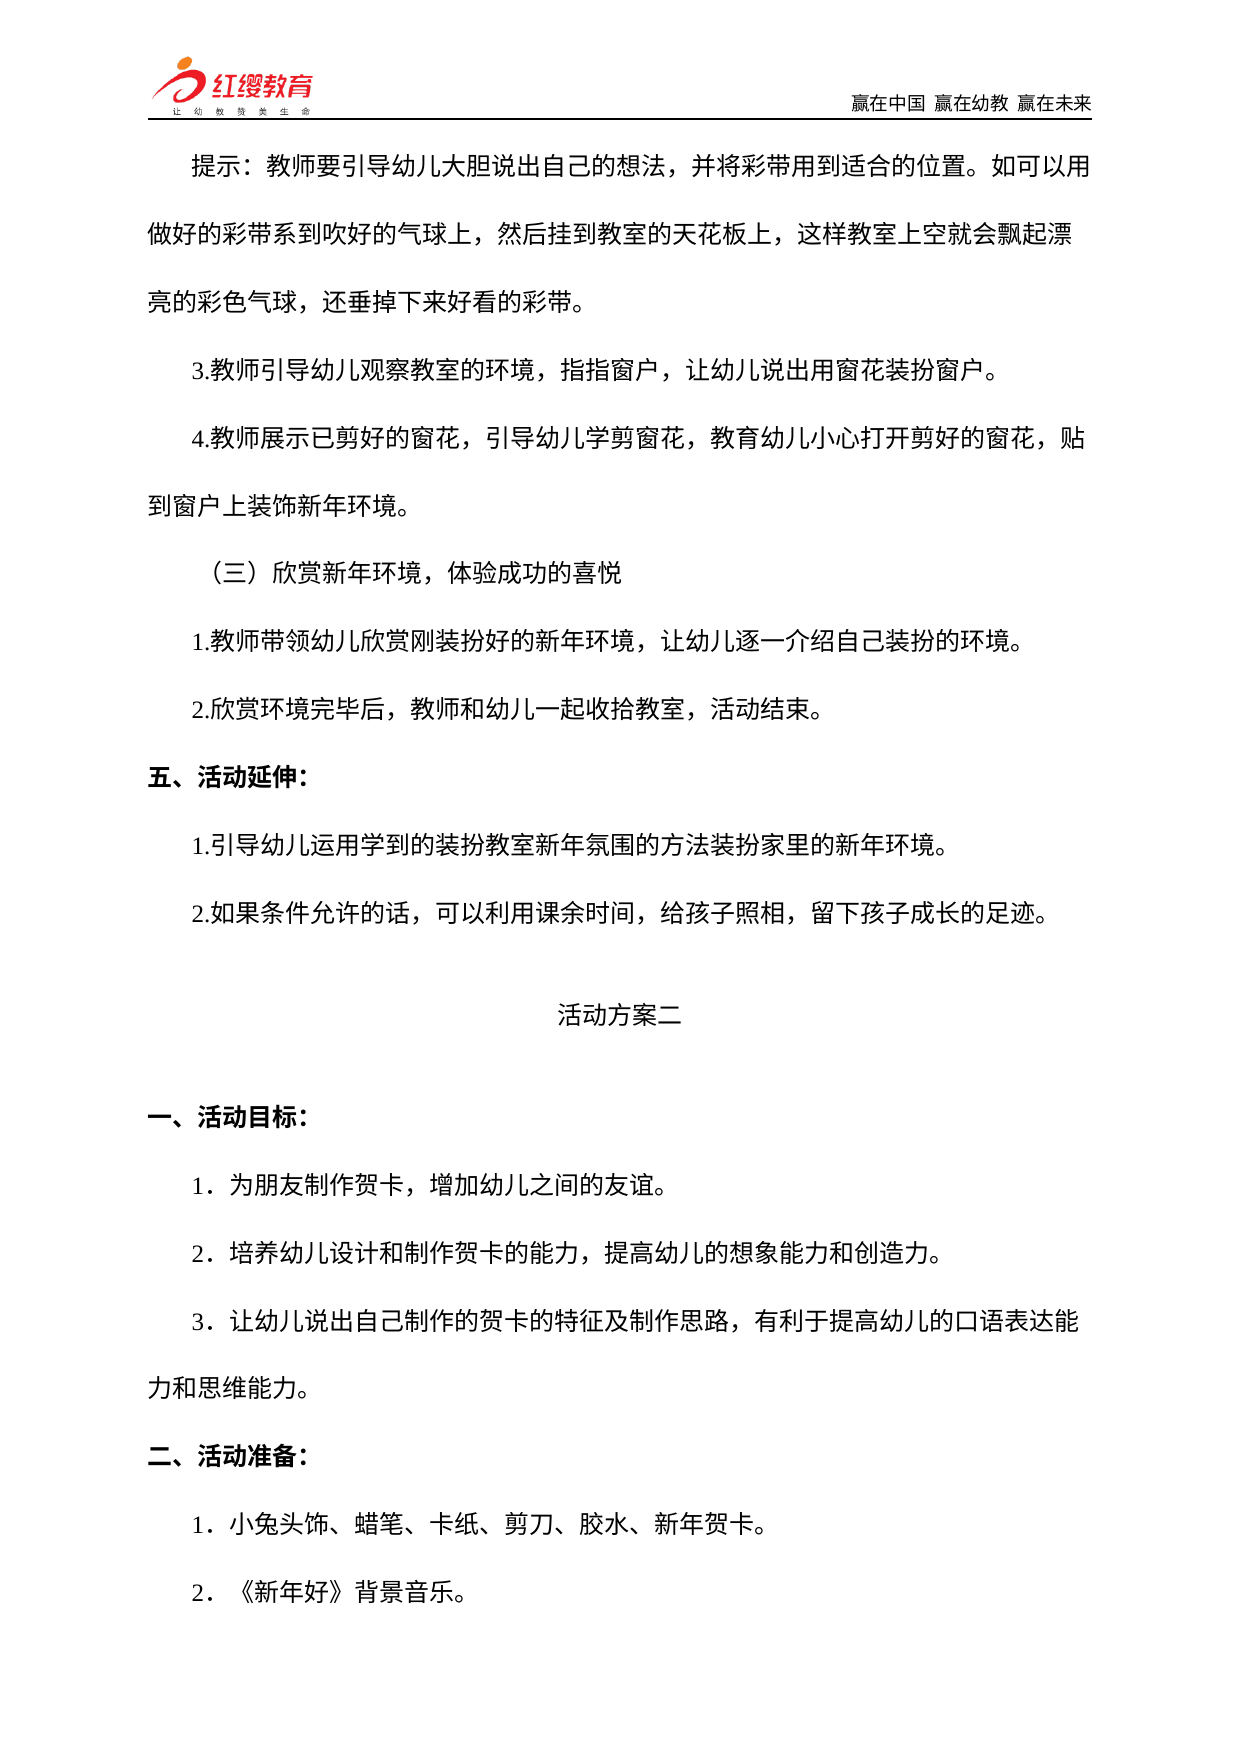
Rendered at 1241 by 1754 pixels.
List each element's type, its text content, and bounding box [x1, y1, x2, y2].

text 五、活动延伸： [148, 742, 1092, 810]
text 一、活动目标： [148, 1081, 1092, 1149]
picture [147, 52, 317, 118]
text 1.引导幼儿运用学到的装扮教室新年氛围的方法装扮家里的新年环境。 [148, 810, 1092, 878]
text 2.欣赏环境完毕后，教师和幼儿一起收拾教室，活动结束。 [148, 674, 1092, 742]
text 二、活动准备： [148, 1421, 1092, 1489]
text 2．《新年好》背景音乐。 [148, 1557, 1092, 1625]
text 1．小兔头饰、蜡笔、卡纸、剪刀、胶水、新年贺卡。 [148, 1489, 1092, 1557]
text 2.如果条件允许的话，可以利用课余时间，给孩子照相，留下孩子成长的足迹。 [148, 878, 1092, 946]
text （三）欣赏新年环境，体验成功的喜悦 [148, 538, 1092, 606]
text 3．让幼儿说出自己制作的贺卡的特征及制作思路，有利于提高幼儿的口语表达能力和思维能力。 [148, 1285, 1092, 1421]
text 1.教师带领幼儿欣赏刚装扮好的新年环境，让幼儿逐一介绍自己装扮的环境。 [148, 606, 1092, 674]
text 2．培养幼儿设计和制作贺卡的能力，提高幼儿的想象能力和创造力。 [148, 1217, 1092, 1285]
text 4.教师展示已剪好的窗花，引导幼儿学剪窗花，教育幼儿小心打开剪好的窗花，贴到窗户上装饰新年环境。 [148, 402, 1092, 538]
text 提示：教师要引导幼儿大胆说出自己的想法，并将彩带用到适合的位置。如可以用做好的彩带系到吹好的气球上，然后挂到教室的天花板上，这样教室上空就会飘起漂亮的彩色气球，还垂掉下来好看的彩带。 [148, 131, 1092, 334]
text 1．为朋友制作贺卡，增加幼儿之间的友谊。 [148, 1149, 1092, 1217]
text 3.教师引导幼儿观察教室的环境，指指窗户，让幼儿说出用窗花装扮窗户。 [148, 334, 1092, 402]
text 活动方案二 [148, 979, 1092, 1047]
